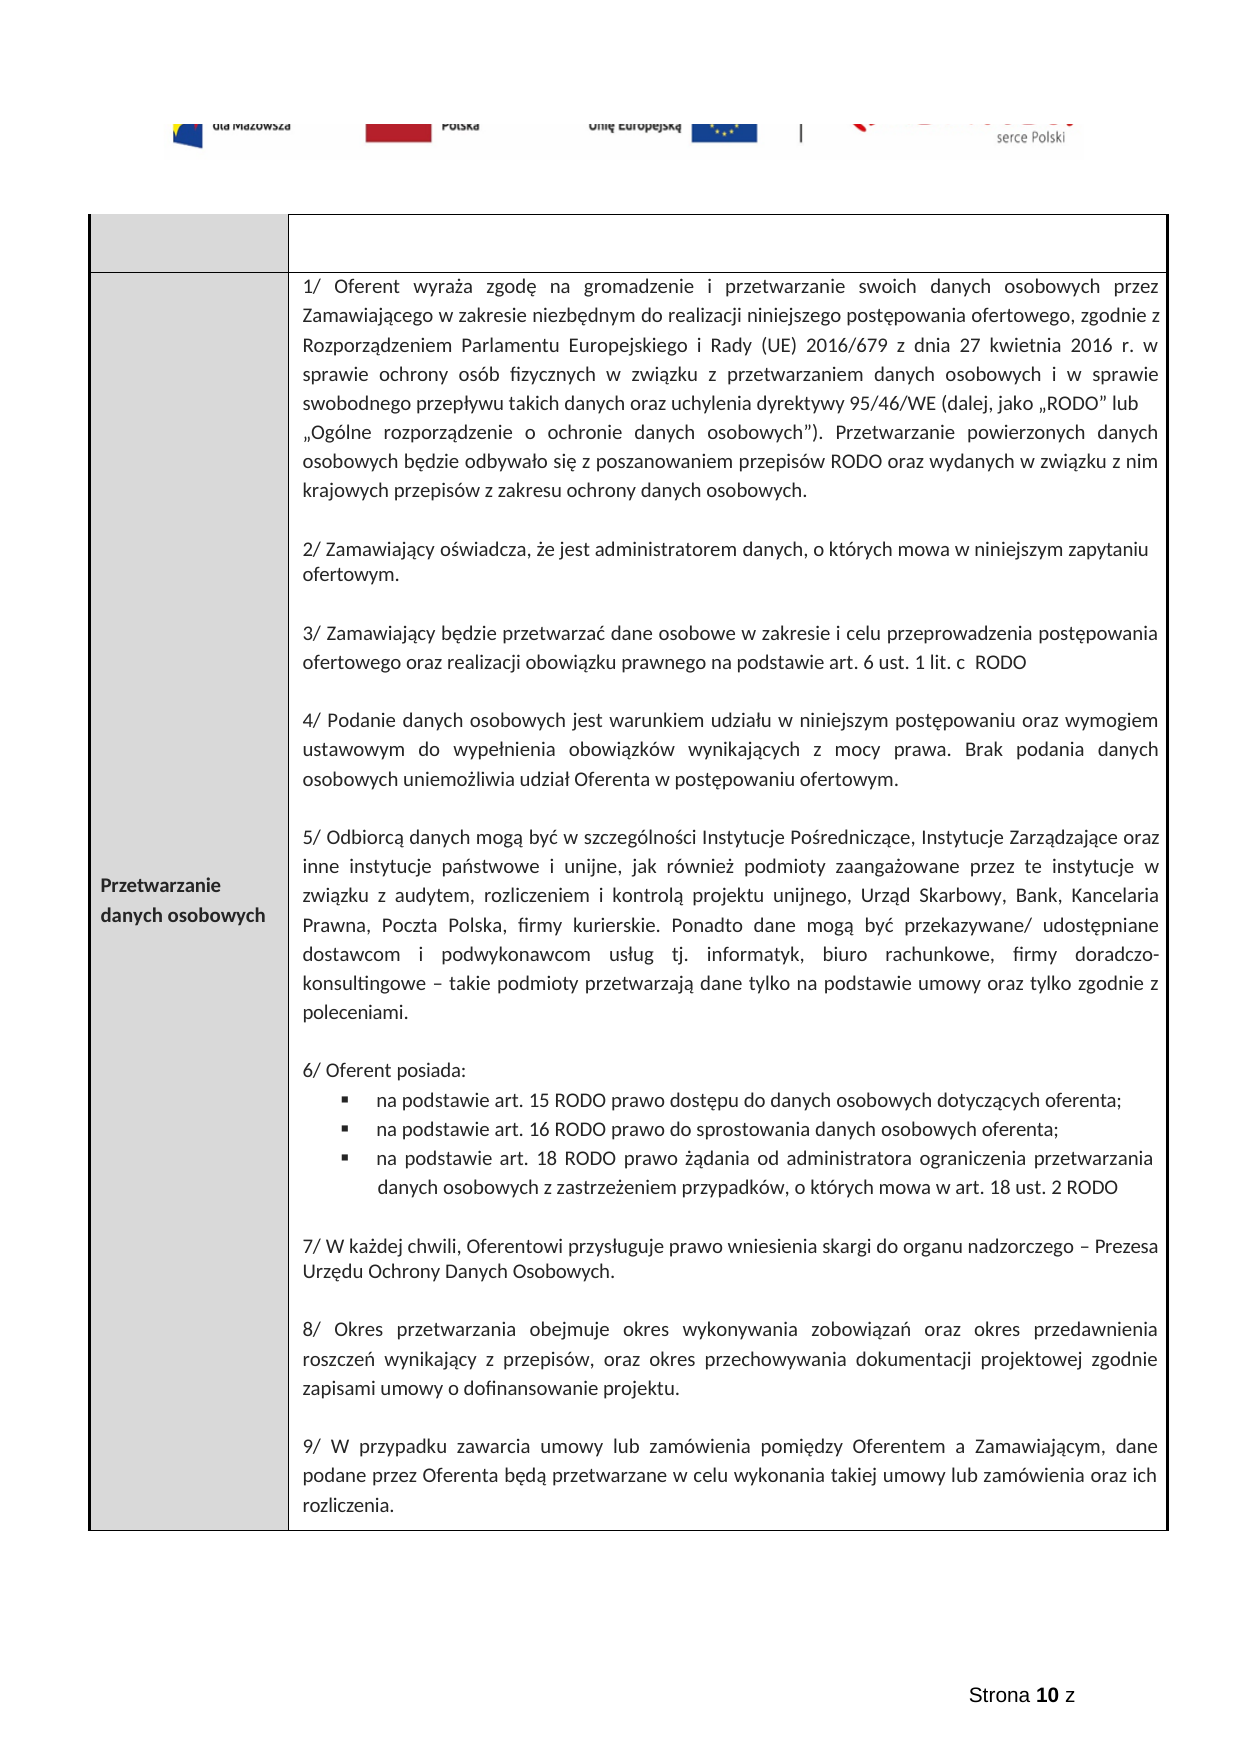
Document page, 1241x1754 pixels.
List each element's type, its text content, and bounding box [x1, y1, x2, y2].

table_cell 1/ Oferent wyraża zgodę na gromadzenie i przetwarzanie swoich danych osobowych przez Zamawiającego w zakresie niezbędnym do realizacji niniejszego postępowania ofertowego, zgodnie z Rozporządzeniem Parlamentu Europejskiego i Rady (UE) 2016/679 z dnia 27 kwietnia 2016 r. w sprawie ochrony osób fizycznych w związku z przetwarzaniem danych osobowych i w sprawie swobodnego przepływu takich danych oraz uchylenia dyrektywy 95/46/WE (dalej, jako „RODO” lub „Ogólne rozporządzenie o ochronie danych osobowych”). Przetwarzanie powierzonych danych osobowych będzie odbywało się z poszanowaniem przepisów RODO oraz wydanych w związku z nim krajowych przepisów z zakresu ochrony danych osobowych. 2/ Zamawiający oświadcza, że jest administratorem danych, o których mowa w niniejszym zapytaniu ofertowym. 3/ Zamawiający będzie przetwarzać dane osobowe w zakresie i celu przeprowadzenia postępowania ofertowego oraz realizacji obowiązku prawnego na podstawie art. 6 ust. 1 lit. c RODO 4/ Podanie danych osobowych jest warunkiem udziału w niniejszym postępowaniu oraz wymogiem ustawowym do wypełnienia obowiązków wynikających z mocy prawa. Brak podania danych osobowych uniemożliwia udział Oferenta w postępowaniu ofertowym. 5/ Odbiorcą danych mogą być w szczególności Instytucje Pośredniczące, Instytucje Zarządzające oraz inne instytucje państwowe i unijne, jak również podmioty zaangażowane przez te instytucje w związku z audytem, rozliczeniem i kontrolą projektu unijnego, Urząd Skarbowy, Bank, Kancelaria Prawna, Poczta Polska, firmy kurierskie. Ponadto dane mogą być przekazywane/ udostępniane dostawcom i podwykonawcom usług tj. informatyk, biuro rachunkowe, firmy doradczo- konsultingowe – takie podmioty przetwarzają dane tylko na podstawie umowy oraz tylko zgodnie z poleceniami. 6/ Oferent posiada: na podstawie art. 15 RODO prawo dostępu do danych osobowych dotyczących oferenta; na podstawie art. 16 RODO prawo do sprostowania danych osobowych oferenta; na podstawie art. 18 RODO prawo żądania od administratora ograniczenia przetwarzania danych osobowych z zastrzeżeniem przypadków, o których mowa w art. 18 ust. 2 RODO 7/ W każdej chwili, Oferentowi przysługuje prawo wniesienia skargi do organu nadzorczego – Prezesa Urzędu Ochrony Danych Osobowych. 8/ Okres przetwarzania obejmuje okres wykonywania zobowiązań oraz okres przedawnienia roszczeń wynikający z przepisów, oraz okres przechowywania dokumentacji projektowej zgodnie zapisami umowy o dofinansowanie projektu. 9/ W przypadku zawarcia umowy lub zamówienia pomiędzy Oferentem a Zamawiającym, dane podane przez Oferenta będą przetwarzane w celu wykonania takiej umowy lub zamówienia oraz ich rozliczenia. [289, 273, 1166, 1530]
table_header [91, 214, 288, 272]
table_header [289, 215, 1166, 272]
picture [163, 124, 1084, 160]
table_cell Przetwarzanie danych osobowych [91, 273, 288, 1530]
